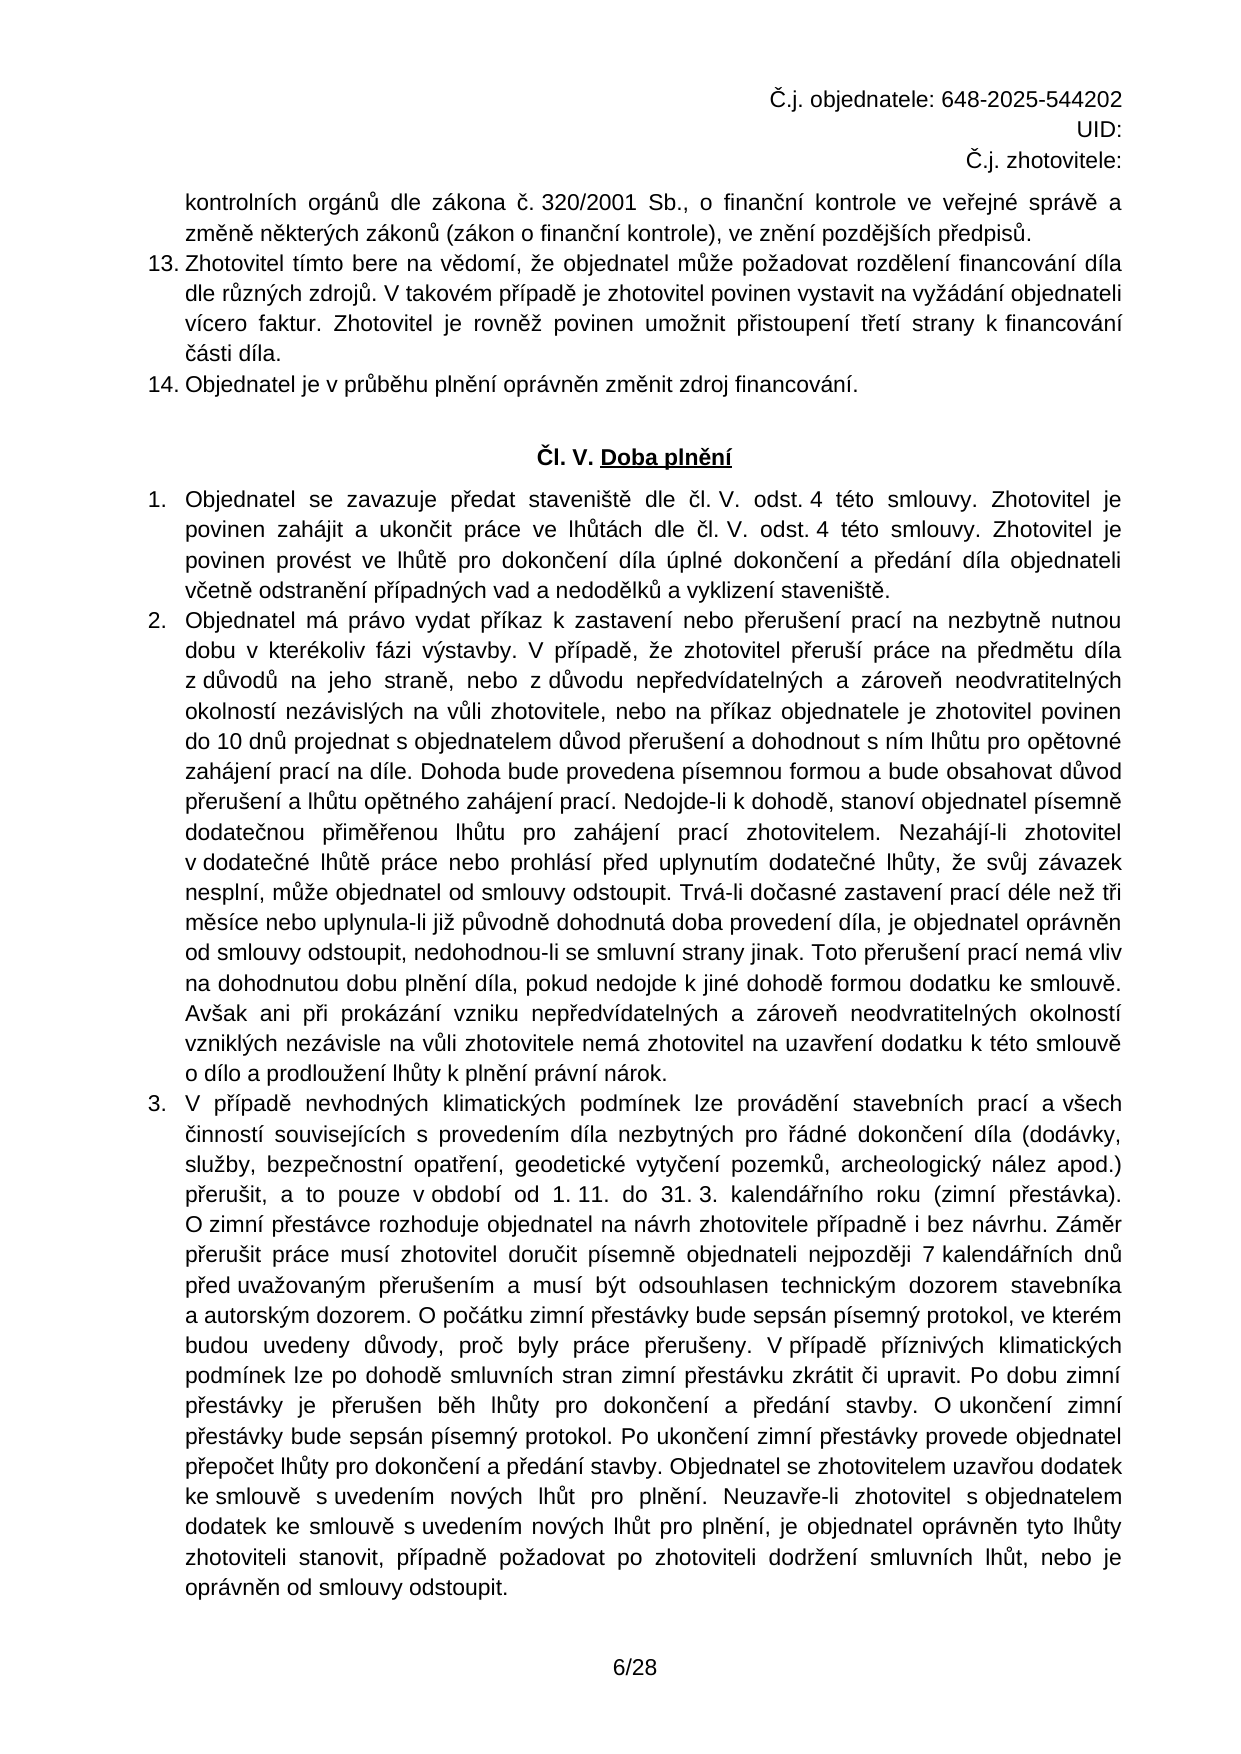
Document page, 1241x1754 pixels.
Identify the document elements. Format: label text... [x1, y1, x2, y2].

list Objednatel se zavazuje předat staveniště dle čl. V. odst. 4 této smlouvy. Zhotovitel je povinen zahájit a ukončit práce ve lhůtách dle čl. V. odst. 4 této smlouvy. Zhotovitel je povinen provést ve lhůtě pro dokončení díla úplné dokončení a předání díla objednateli včetně odstranění případných vad a nedodělků a vyklizení staveniště. [148, 486, 1122, 603]
list Objednatel je v průběhu plnění oprávněn změnit zdroj financování. [148, 371, 1122, 397]
text Doba plnění [148, 443, 1122, 470]
list Objednatel má právo vydat příkaz k zastavení nebo přerušení prací na nezbytně nutnou dobu v kterékoliv fázi výstavby. V případě, že zhotovitel přeruší práce na předmětu díla z důvodů na jeho straně, nebo z důvodu nepředvídatelných a zároveň neodvratitelných okolností nezávislých na vůli zhotovitele, nebo na příkaz objednatele je zhotovitel povinen do 10 dnů projednat s objednatelem důvod přerušení a dohodnout s ním lhůtu pro opětovné zahájení prací na díle. Dohoda bude provedena písemnou formou a bude obsahovat důvod přerušení a lhůtu opětného zahájení prací. Nedojde-li k dohodě, stanoví objednatel písemně dodatečnou přiměřenou lhůtu pro zahájení prací zhotovitelem. Nezahájí-li zhotovitel v dodatečné lhůtě práce nebo prohlásí před uplynutím dodatečné lhůty, že svůj závazek nesplní, může objednatel od smlouvy odstoupit. Trvá-li dočasné zastavení prací déle než tři měsíce nebo uplynula-li již původně dohodnutá doba provedení díla, je objednatel oprávněn od smlouvy odstoupit, nedohodnou-li se smluvní strany jinak. Toto přerušení prací nemá vliv na dohodnutou dobu plnění díla, pokud nedojde k jiné dohodě formou dodatku ke smlouvě. Avšak ani při prokázání vzniku nepředvídatelných a zároveň neodvratitelných okolností vzniklých nezávisle na vůli zhotovitele nemá zhotovitel na uzavření dodatku k této smlouvě o dílo a prodloužení lhůty k plnění právní nárok. [148, 607, 1122, 1087]
list Zhotovitel tímto bere na vědomí, že objednatel může požadovat rozdělení financování díla dle různých zdrojů. V takovém případě je zhotovitel povinen vystavit na vyžádání objednateli vícero faktur. Zhotovitel je rovněž povinen umožnit přistoupení třetí strany k financování části díla. [148, 250, 1122, 367]
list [148, 189, 1122, 246]
list V případě nevhodných klimatických podmínek lze provádění stavebních prací a všech činností souvisejících s provedením díla nezbytných pro řádné dokončení díla (dodávky, služby, bezpečnostní opatření, geodetické vytyčení pozemků, archeologický nález apod.) přerušit, a to pouze v období od 1. 11. do 31. 3. kalendářního roku (zimní přestávka). O zimní přestávce rozhoduje objednatel na návrh zhotovitele případně i bez návrhu. Záměr přerušit práce musí zhotovitel doručit písemně objednateli nejpozději 7 kalendářních dnů před uvažovaným přerušením a musí být odsouhlasen technickým dozorem stavebníka a autorským dozorem. O počátku zimní přestávky bude sepsán písemný protokol, ve kterém budou uvedeny důvody, proč byly práce přerušeny. V případě příznivých klimatických podmínek lze po dohodě smluvních stran zimní přestávku zkrátit či upravit. Po dobu zimní přestávky je přerušen běh lhůty pro dokončení a předání stavby. O ukončení zimní přestávky bude sepsán písemný protokol. Po ukončení zimní přestávky provede objednatel přepočet lhůty pro dokončení a předání stavby. Objednatel se zhotovitelem uzavřou dodatek ke smlouvě s uvedením nových lhůt pro plnění. Neuzavře-li zhotovitel s objednatelem dodatek ke smlouvě s uvedením nových lhůt pro plnění, je objednatel oprávněn tyto lhůty zhotoviteli stanovit, případně požadovat po zhotoviteli dodržení smluvních lhůt, nebo je oprávněn od smlouvy odstoupit. [148, 1090, 1122, 1600]
